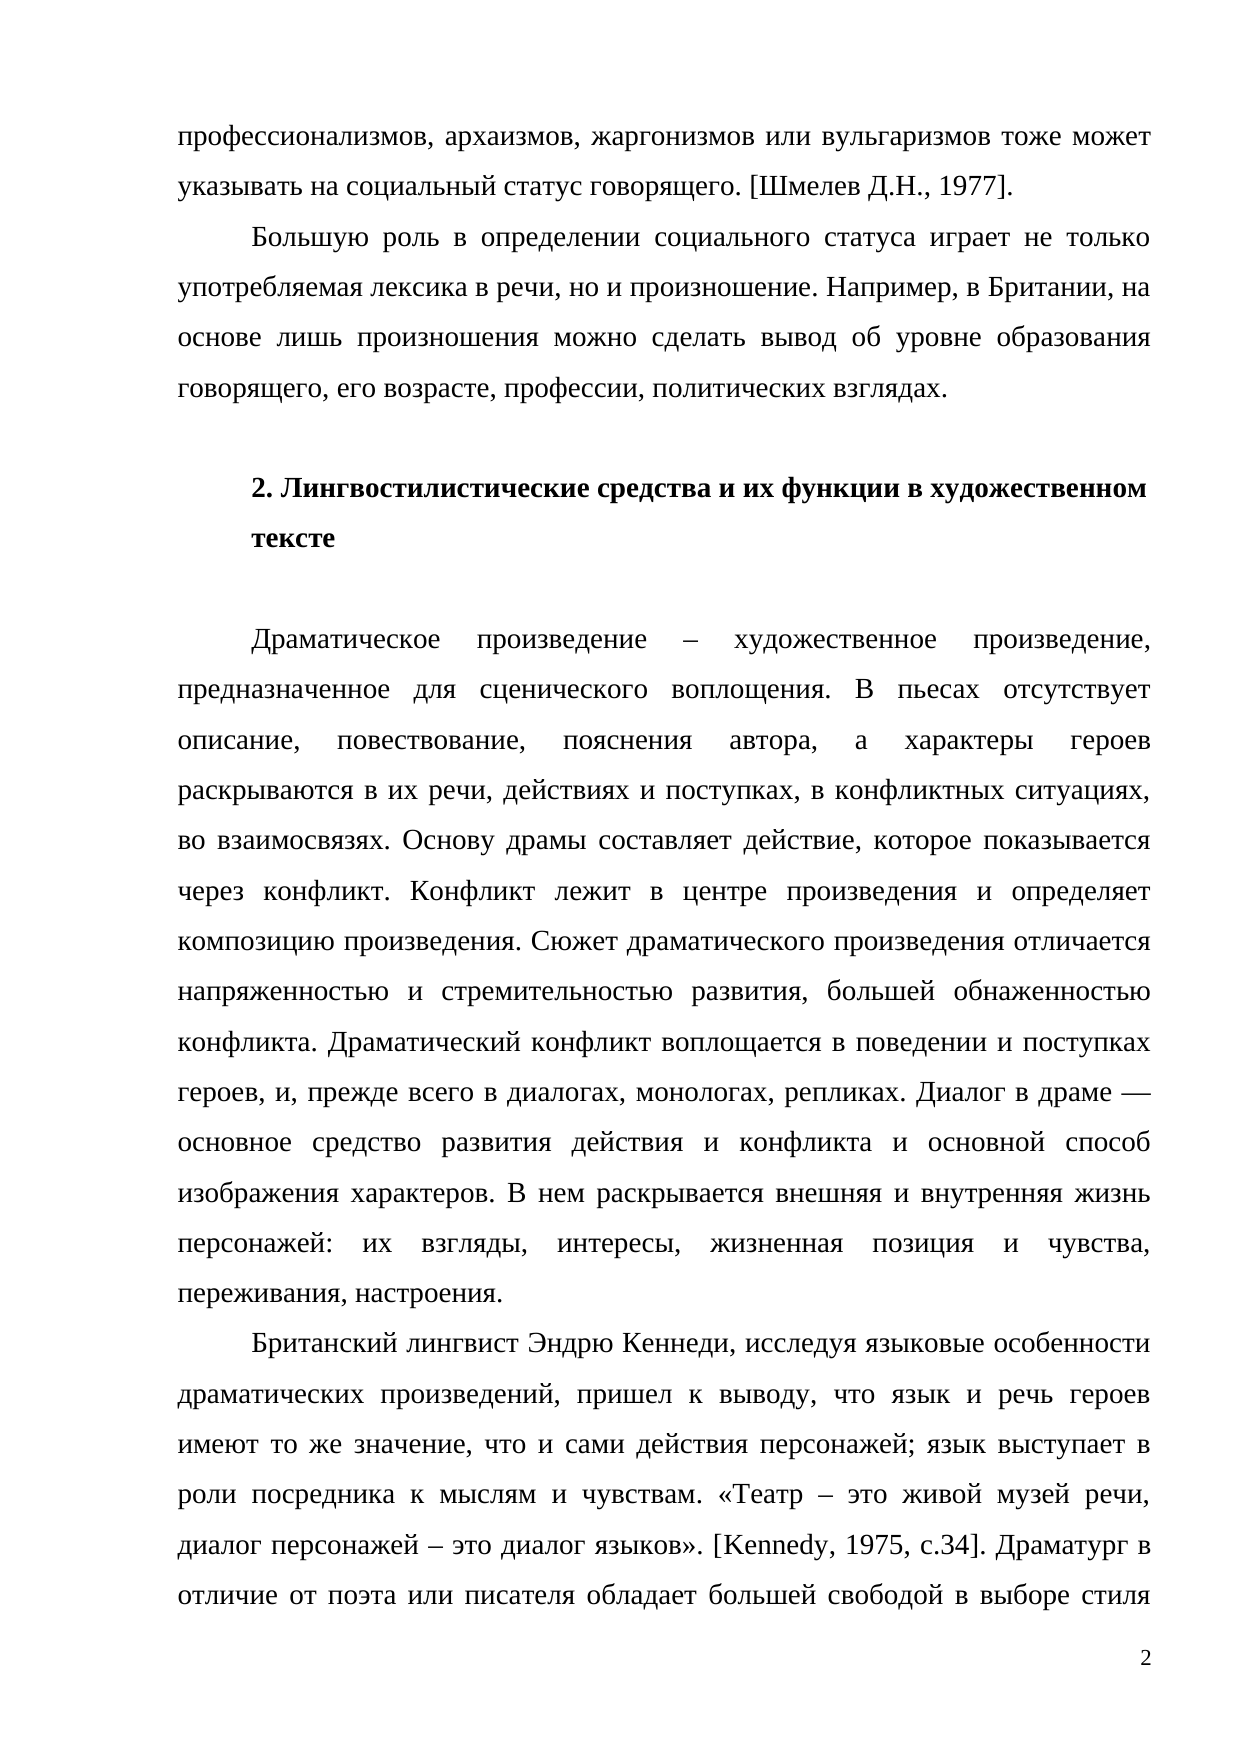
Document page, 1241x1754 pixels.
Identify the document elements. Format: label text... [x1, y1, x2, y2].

text Большую роль в определении социального статуса играет не только употребляемая лексика в речи, но и произношение. Например, в Британии, на основе лишь произношения можно сделать вывод об уровне образования говорящего, его возрасте, профессии, политических взглядах. [177, 219, 1152, 403]
text Драматическое произведение – художественное произведение, предназначенное для сценического воплощения. В пьесах отсутствует описание, повествование, пояснения автора, а характеры героев раскрываются в их речи, действиях и поступках, в конфликтных ситуациях, во взаимосвязях. Основу драмы составляет действие, которое показывается через конфликт. Конфликт лежит в центре произведения и определяет композицию произведения. Сюжет драматического произведения отличается напряженностью и стремительностью развития, большей обнаженностью конфликта. Драматический конфликт воплощается в поведении и поступках героев, и, прежде всего в диалогах, монологах, репликах. Диалог в драме — основное средство развития действия и конфликта и основной способ изображения характеров. В нем раскрывается внешняя и внутренняя жизнь персонажей: их взгляды, интересы, жизненная позиция и чувства, переживания, настроения. [177, 621, 1152, 1309]
subtitle Лингвостилистические средства и их функции в художественном тексте [251, 470, 1152, 554]
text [177, 118, 1152, 202]
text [177, 1326, 1152, 1611]
